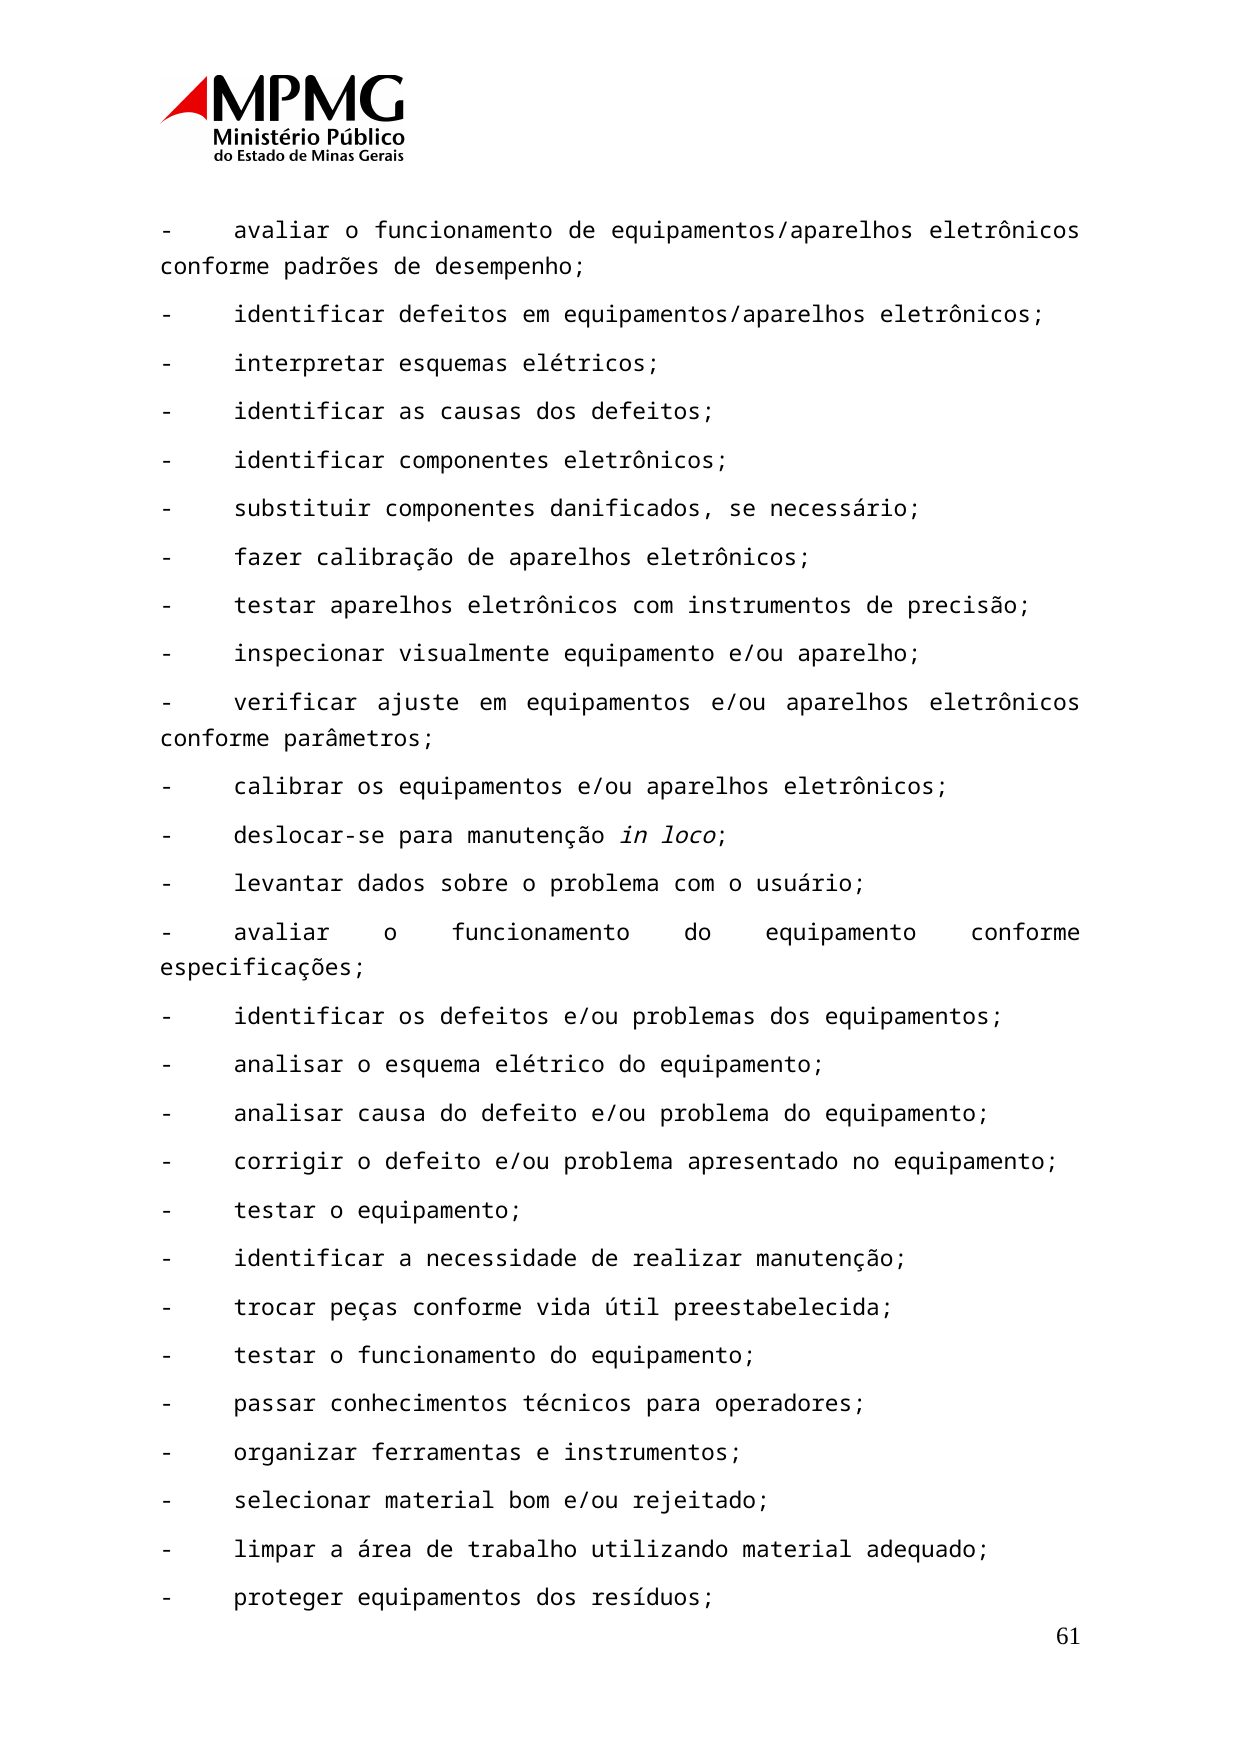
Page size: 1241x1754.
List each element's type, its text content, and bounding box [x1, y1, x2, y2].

text - deslocar-se para manutenção in loco; [159, 818, 1081, 850]
text - identificar defeitos em equipamentos/aparelhos eletrônicos; [159, 298, 1081, 329]
text - proteger equipamentos dos resíduos; [159, 1581, 1081, 1612]
text - identificar a necessidade de realizar manutenção; [159, 1242, 1081, 1273]
text - testar aparelhos eletrônicos com instrumentos de precisão; [159, 589, 1081, 620]
text - inspecionar visualmente equipamento e/ou aparelho; [159, 637, 1081, 668]
text - passar conhecimentos técnicos para operadores; [159, 1387, 1081, 1418]
text - avaliar o funcionamento do equipamento conforme especificações; [159, 915, 1081, 983]
text - fazer calibração de aparelhos eletrônicos; [159, 540, 1081, 572]
text - trocar peças conforme vida útil preestabelecida; [159, 1290, 1081, 1322]
text - identificar as causas dos defeitos; [159, 395, 1081, 426]
text - analisar o esquema elétrico do equipamento; [159, 1048, 1081, 1079]
text - identificar componentes eletrônicos; [159, 443, 1081, 475]
text - interpretar esquemas elétricos; [159, 347, 1081, 378]
text - testar o funcionamento do equipamento; [159, 1339, 1081, 1370]
text - organizar ferramentas e instrumentos; [159, 1436, 1081, 1467]
text - analisar causa do defeito e/ou problema do equipamento; [159, 1097, 1081, 1128]
picture [159, 75, 405, 161]
text - limpar a área de trabalho utilizando material adequado; [159, 1533, 1081, 1564]
text - testar o equipamento; [159, 1193, 1081, 1225]
text - avaliar o funcionamento de equipamentos/aparelhos eletrônicos conforme padrões de desempenho; [159, 214, 1081, 281]
text - corrigir o defeito e/ou problema apresentado no equipamento; [159, 1145, 1081, 1176]
text - levantar dados sobre o problema com o usuário; [159, 867, 1081, 898]
text - verificar ajuste em equipamentos e/ou aparelhos eletrônicos conforme parâmetros; [159, 686, 1081, 753]
text - substituir componentes danificados, se necessário; [159, 492, 1081, 523]
text - calibrar os equipamentos e/ou aparelhos eletrônicos; [159, 770, 1081, 801]
text - selecionar material bom e/ou rejeitado; [159, 1484, 1081, 1515]
text - identificar os defeitos e/ou problemas dos equipamentos; [159, 1000, 1081, 1031]
